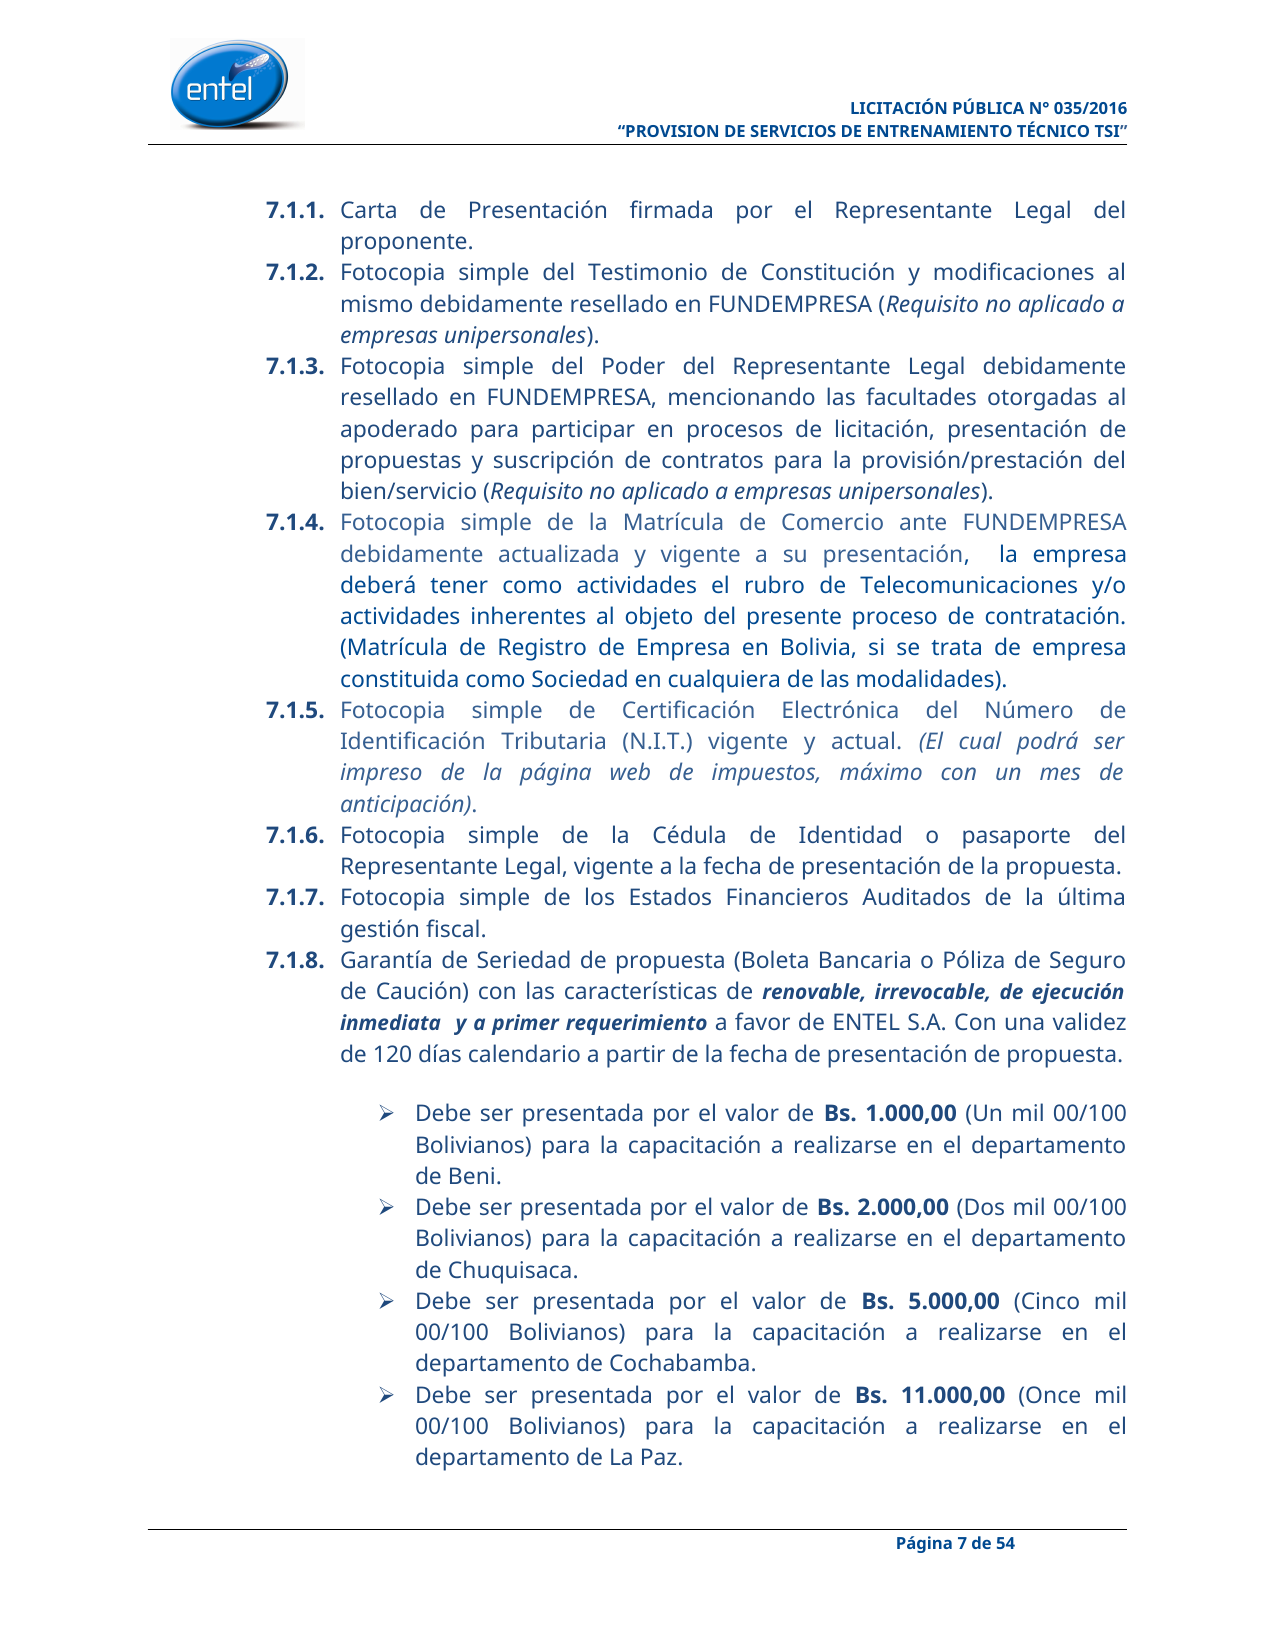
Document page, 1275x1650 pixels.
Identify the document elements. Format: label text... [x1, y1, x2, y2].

list Garantía de Seriedad de propuesta (Boleta Bancaria o Póliza de Seguro de Caución) con las características de renovable, irrevocable, de ejecución inmediata y a primer requerimiento a favor de ENTEL S.A. Con una validez de 120 días calendario a partir de la fecha de presentación de propuesta. [266, 944, 1127, 1069]
list Fotocopia simple de la Cédula de Identidad o pasaporte del Representante Legal, vigente a la fecha de presentación de la propuesta. [266, 819, 1127, 881]
list Fotocopia simple de la Matrícula de Comercio ante FUNDEMPRESA debidamente actualizada y vigente a su presentación, la empresa deberá tener como actividades el rubro de Telecomunicaciones y/o actividades inherentes al objeto del presente proceso de contratación. (Matrícula de Registro de Empresa en Bolivia, si se trata de empresa constituida como Sociedad en cualquiera de las modalidades). [266, 506, 1127, 694]
list Fotocopia simple de Certificación Electrónica del Número de Identificación Tributaria (N.I.T.) vigente y actual. (El cual podrá ser impreso de la página web de impuestos, máximo con un mes de anticipación). [266, 694, 1127, 819]
list Fotocopia simple de los Estados Financieros Auditados de la última gestión fiscal. [266, 881, 1127, 944]
list Debe ser presentada por el valor de Bs. 5.000,00 (Cinco mil 00/100 Bolivianos) para la capacitación a realizarse en el departamento de Cochabamba. [377, 1285, 1127, 1378]
list Fotocopia simple del Testimonio de Constitución y modificaciones al mismo debidamente resellado en FUNDEMPRESA (Requisito no aplicado a empresas unipersonales). [266, 256, 1127, 350]
picture [170, 38, 305, 130]
list Debe ser presentada por el valor de Bs. 11.000,00 (Once mil 00/100 Bolivianos) para la capacitación a realizarse en el departamento de La Paz. [377, 1378, 1127, 1472]
list Debe ser presentada por el valor de Bs. 2.000,00 (Dos mil 00/100 Bolivianos) para la capacitación a realizarse en el departamento de Chuquisaca. [377, 1191, 1127, 1285]
list Fotocopia simple del Poder del Representante Legal debidamente resellado en FUNDEMPRESA, mencionando las facultades otorgadas al apoderado para participar en procesos de licitación, presentación de propuestas y suscripción de contratos para la provisión/prestación del bien/servicio (Requisito no aplicado a empresas unipersonales). [266, 350, 1127, 506]
list Debe ser presentada por el valor de Bs. 1.000,00 (Un mil 00/100 Bolivianos) para la capacitación a realizarse en el departamento de Beni. [377, 1097, 1127, 1191]
list Carta de Presentación firmada por el Representante Legal del proponente. [266, 194, 1127, 256]
